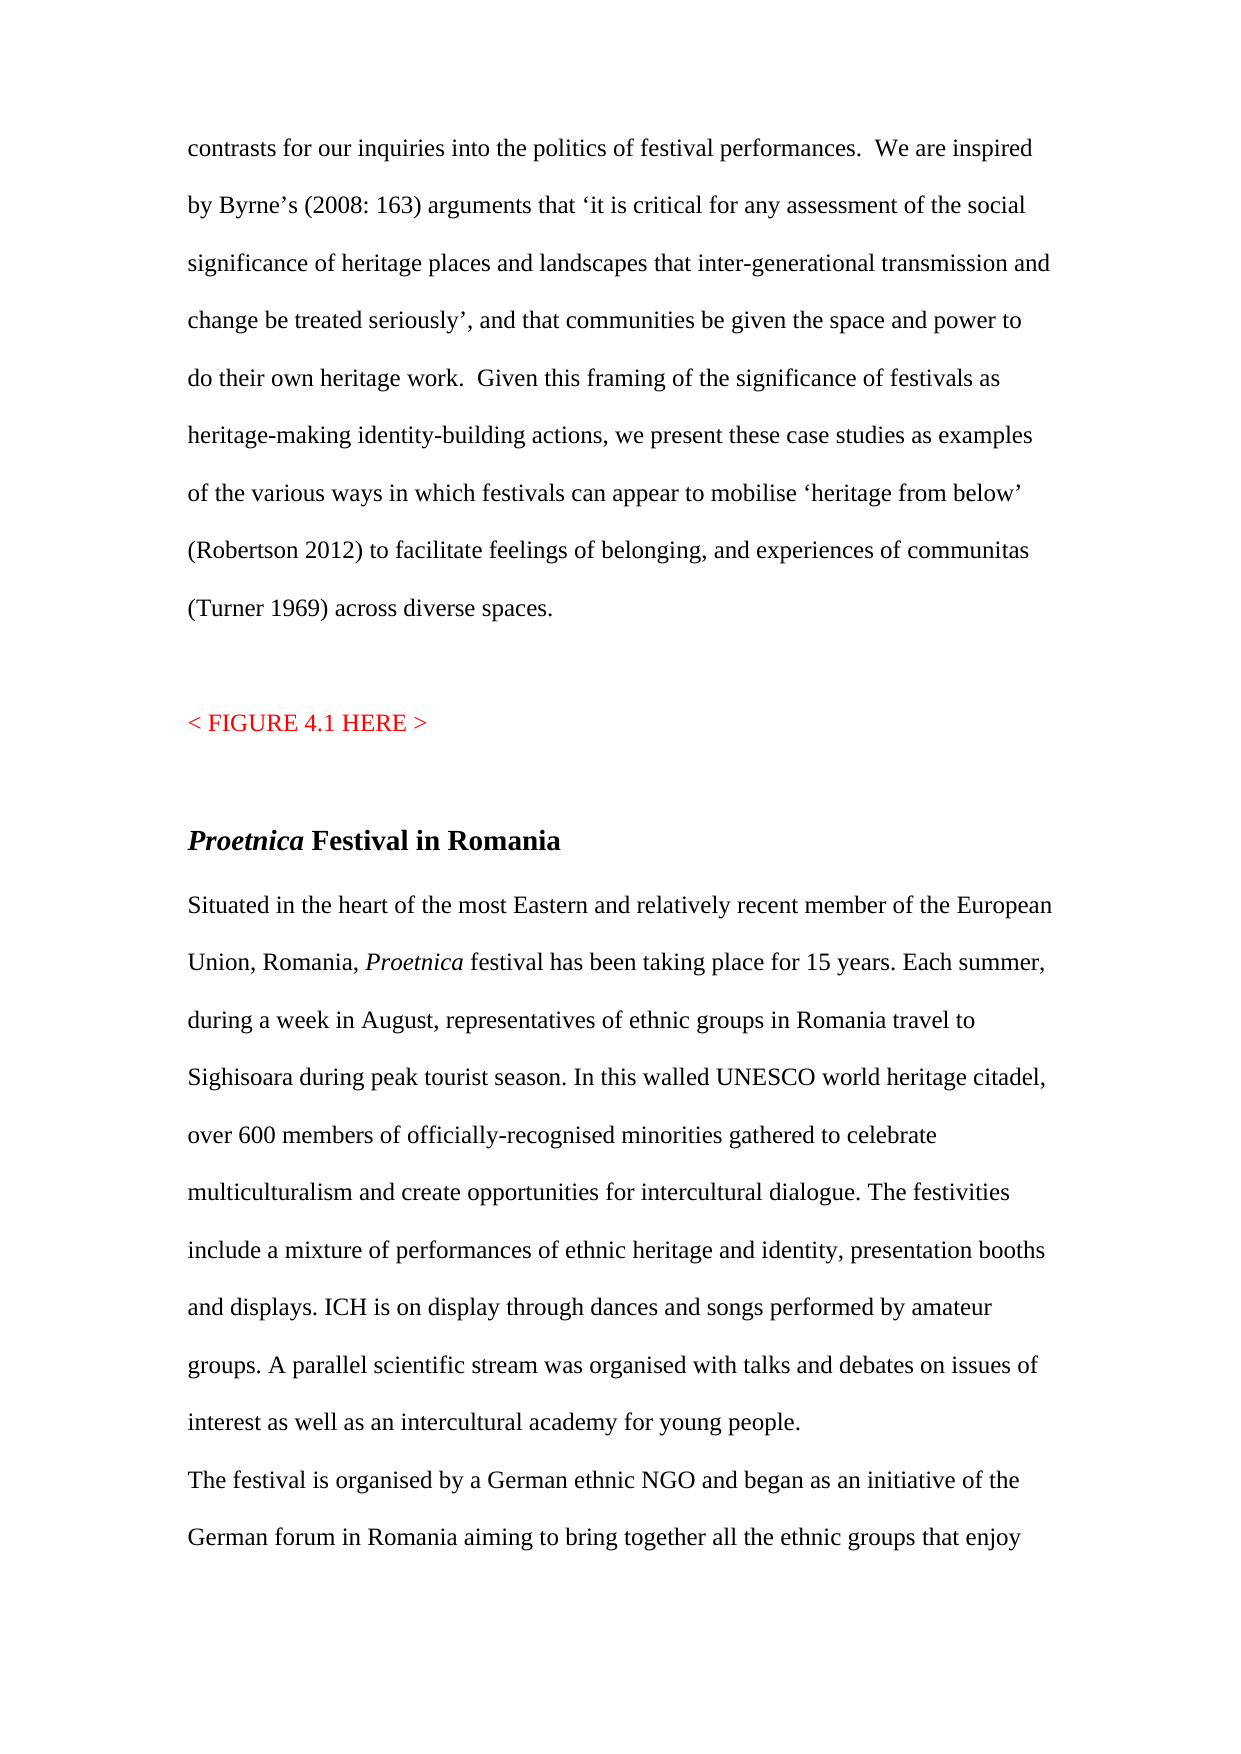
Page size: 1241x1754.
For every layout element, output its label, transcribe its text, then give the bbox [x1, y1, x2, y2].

text Situated in the heart of the most Eastern and relatively recent member of the European Union, Romania, Proetnica festival has been taking place for 15 years. Each summer, during a week in August, representatives of ethnic groups in Romania travel to Sighisoara during peak tourist season. In this walled UNESCO world heritage citadel, over 600 members of officially-recognised minorities gathered to celebrate multiculturalism and create opportunities for intercultural dialogue. The festivities include a mixture of performances of ethnic heritage and identity, presentation booths and displays. ICH is on display through dances and songs performed by amateur groups. A parallel scientific stream was organised with talks and debates on issues of interest as well as an intercultural academy for young people. [187, 890, 1053, 1436]
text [187, 133, 1053, 622]
text Proetnica Festival in Romania [187, 823, 1053, 856]
text < FIGURE 4.1 HERE > [187, 708, 1053, 737]
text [187, 1465, 1053, 1551]
